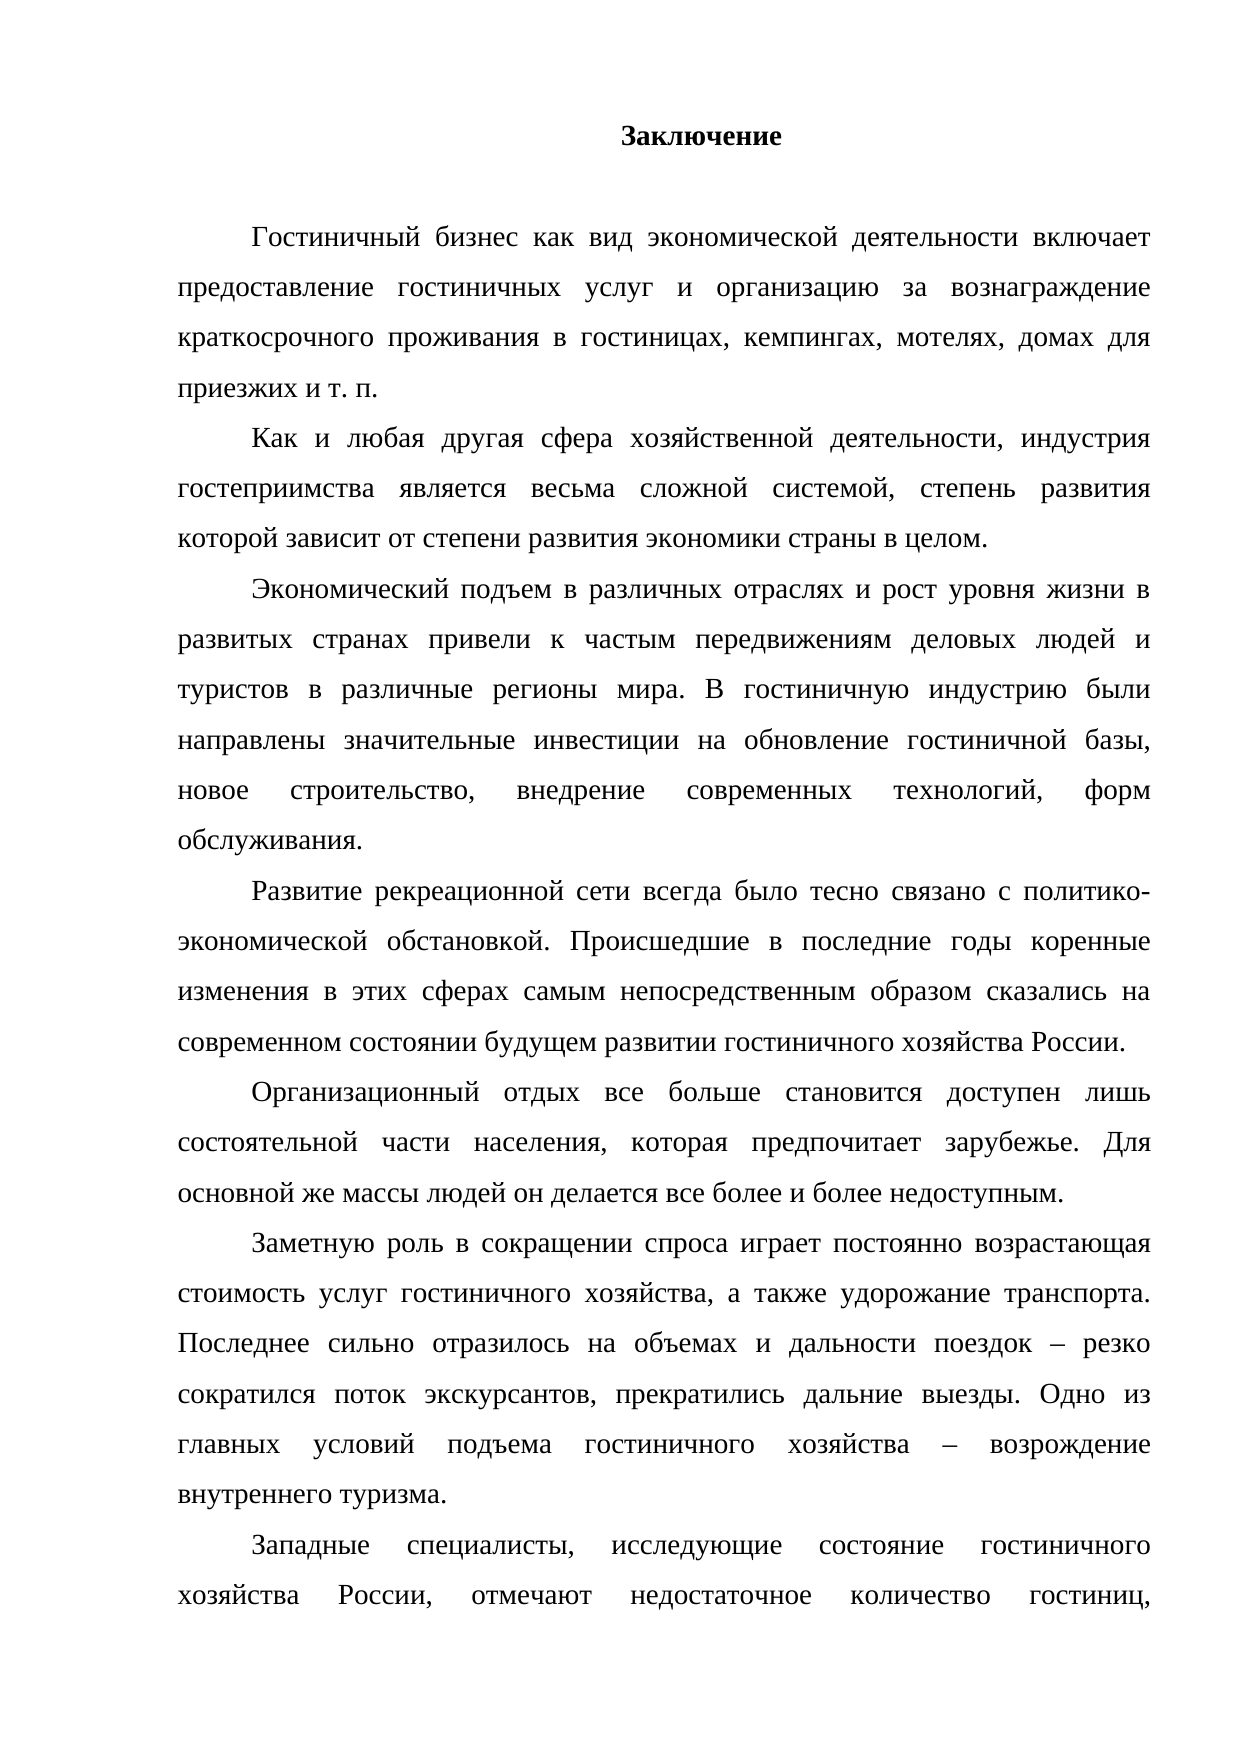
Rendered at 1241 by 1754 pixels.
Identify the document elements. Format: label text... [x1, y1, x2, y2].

text Экономический подъем в различных отраслях и рост уровня жизни в развитых странах привели к частым передвижениям деловых людей и туристов в различные регионы мира. В гостиничную индустрию были направлены значительные инвестиции на обновление гостиничной базы, новое строительство, внедрение современных технологий, форм обслуживания. [177, 571, 1152, 856]
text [177, 1527, 1152, 1611]
text Гостиничный бизнес как вид экономической деятельности включает предоставление гостиничных услуг и организацию за вознаграждение краткосрочного проживания в гостиницах, кемпингах, мотелях, домах для приезжих и т. п. [177, 219, 1152, 403]
text Организационный отдых все больше становится доступен лишь состоятельной части населения, которая предпочитает зарубежье. Для основной же массы людей он делается все более и более недоступным. [177, 1074, 1152, 1208]
text Заключение [177, 118, 1152, 152]
text Развитие рекреационной сети всегда было тесно связано с политико-экономической обстановкой. Происшедшие в последние годы коренные изменения в этих сферах самым непосредственным образом сказались на современном состоянии будущем развитии гостиничного хозяйства России. [177, 873, 1152, 1057]
text Как и любая другая сфера хозяйственной деятельности, индустрия гостеприимства является весьма сложной системой, степень развития которой зависит от степени развития экономики страны в целом. [177, 420, 1152, 554]
text Заметную роль в сокращении спроса играет постоянно возрастающая стоимость услуг гостиничного хозяйства, а также удорожание транспорта. Последнее сильно отразилось на объемах и дальности поездок – резко сократился поток экскурсантов, прекратились дальние выезды. Одно из главных условий подъема гостиничного хозяйства – возрождение внутреннего туризма. [177, 1225, 1152, 1510]
